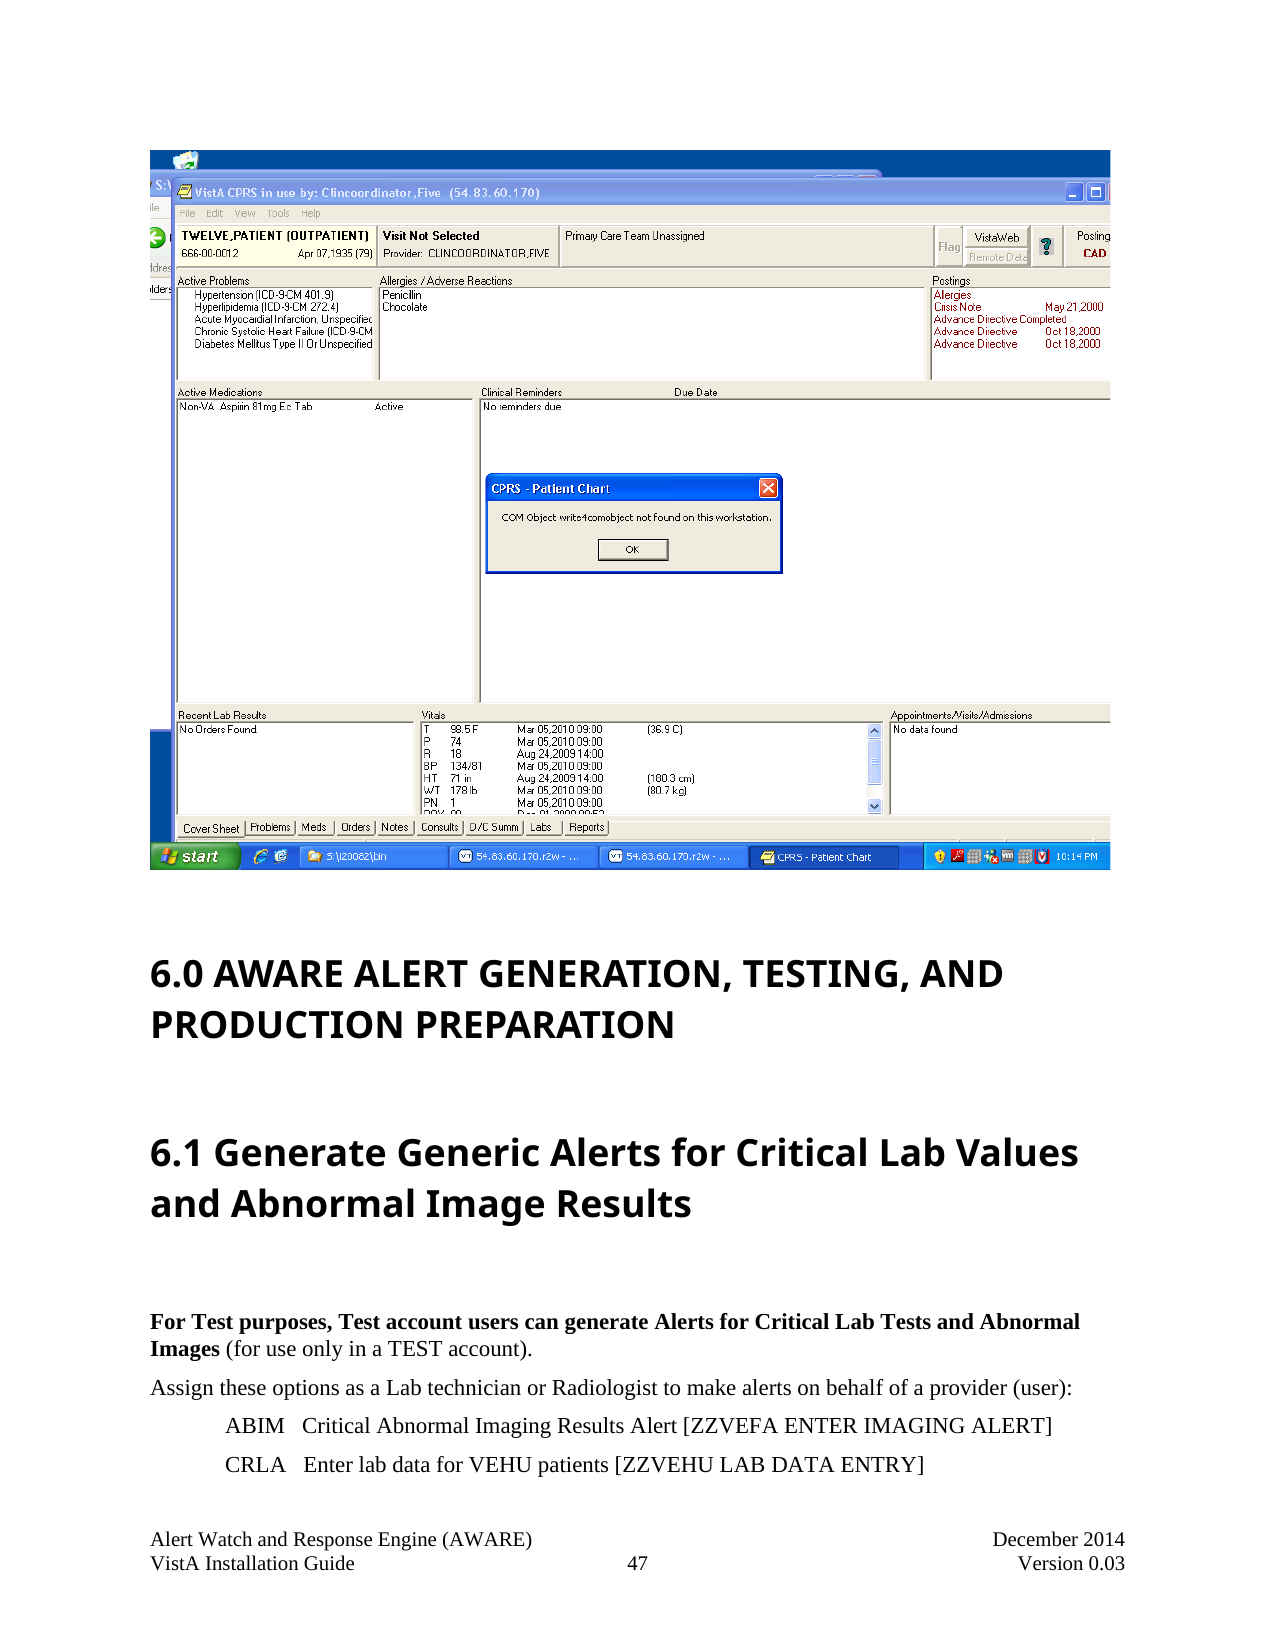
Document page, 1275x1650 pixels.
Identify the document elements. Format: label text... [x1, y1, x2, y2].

picture [150, 150, 1111, 870]
text For Test purposes, Test account users can generate Alerts for Critical Lab Tests and Abnormal Images (for use only in a TEST account). [150, 1308, 1125, 1361]
subtitle 6.0 AWARE ALERT GENERATION, TESTING, AND PRODUCTION PREPARATION [150, 948, 1125, 1050]
text ABIM Critical Abnormal Imaging Results Alert [ZZVEFA ENTER IMAGING ALERT] [225, 1412, 1125, 1439]
text CRLA Enter lab data for VEHU patients [ZZVEHU LAB DATA ENTRY] [225, 1451, 1125, 1478]
text Assign these options as a Lab technician or Radiologist to make alerts on behalf of a provider (user): [150, 1374, 1125, 1400]
subtitle 6.1 Generate Generic Alerts for Critical Lab Values and Abnormal Image Results [150, 1126, 1125, 1228]
